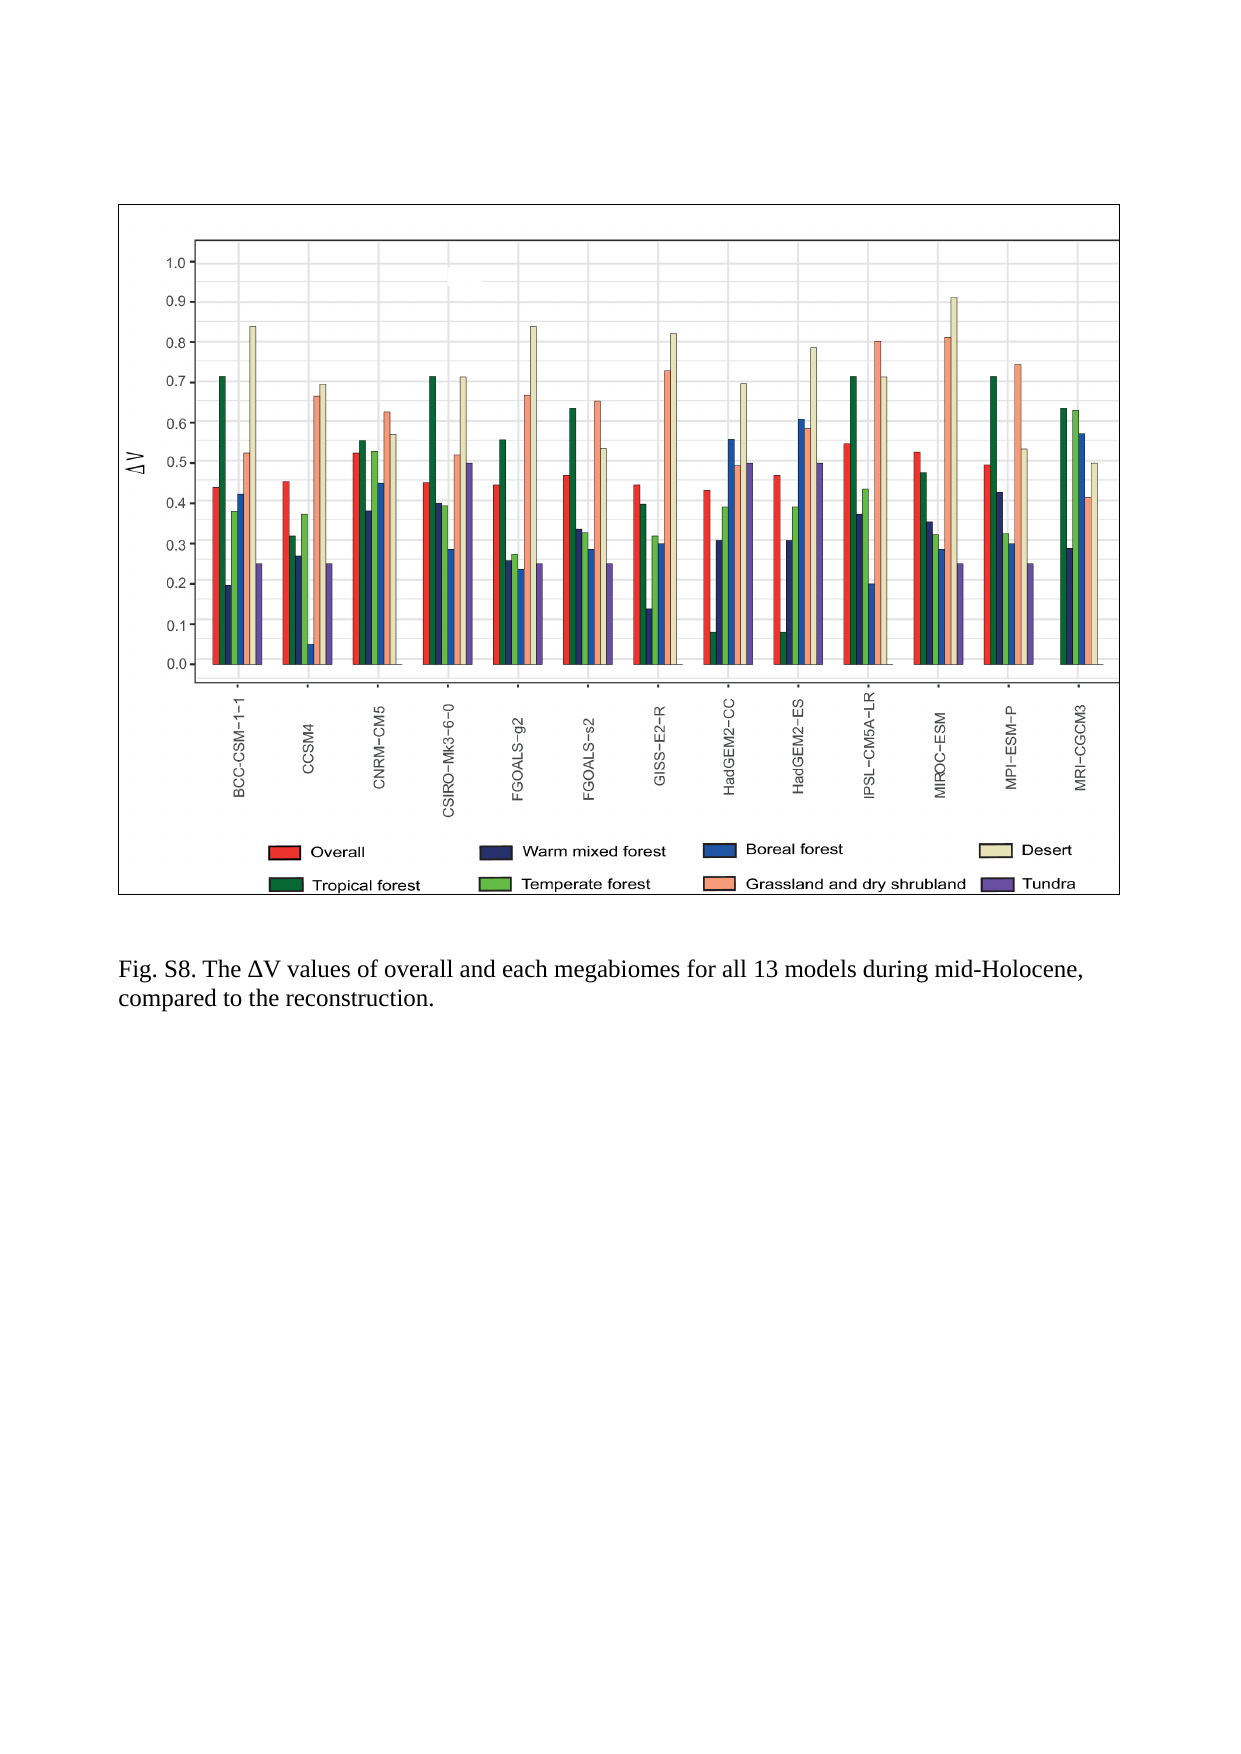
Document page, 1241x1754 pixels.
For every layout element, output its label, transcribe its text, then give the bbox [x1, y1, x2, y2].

text Fig. S8. The ∆V values of overall and each megabiomes for all 13 models during mid-Holocene, compared to the reconstruction. [118, 954, 1122, 1012]
picture [119, 205, 1119, 894]
